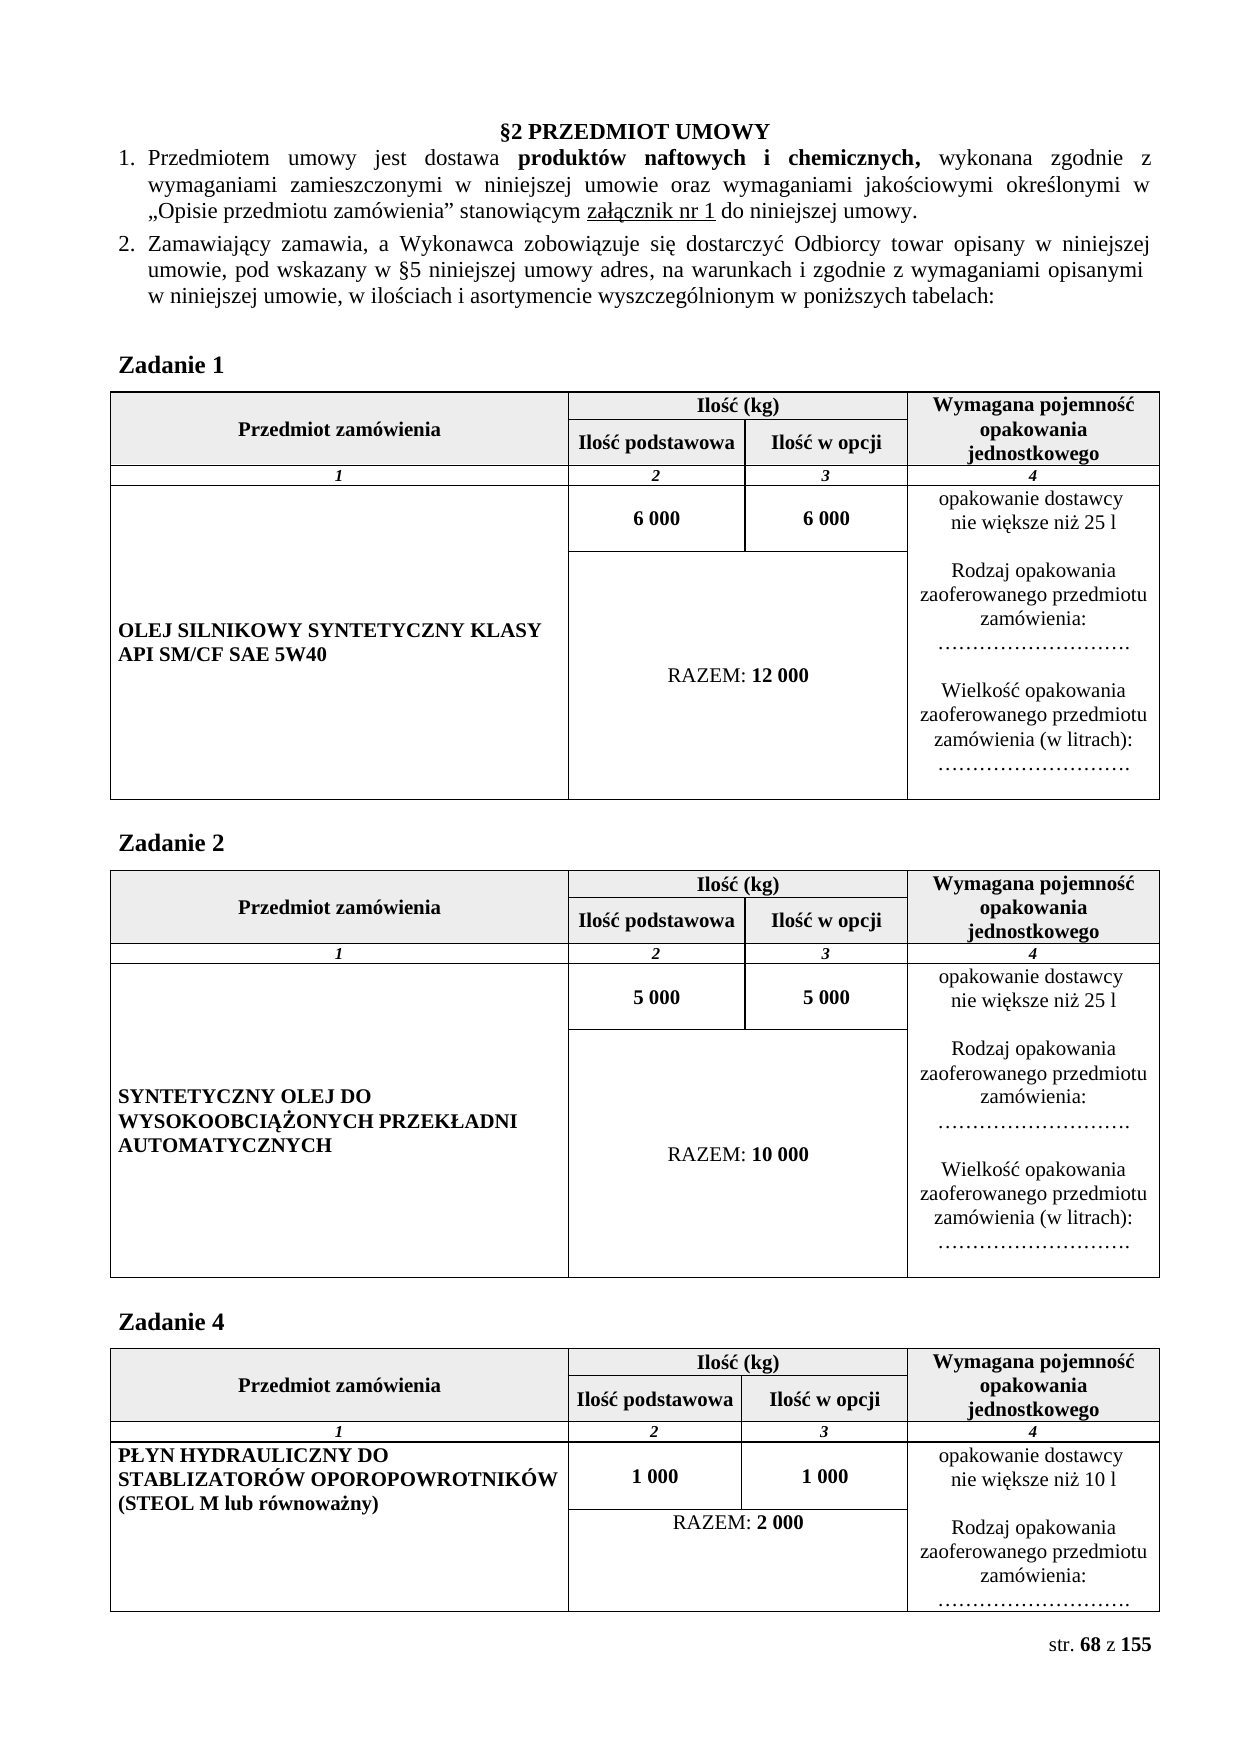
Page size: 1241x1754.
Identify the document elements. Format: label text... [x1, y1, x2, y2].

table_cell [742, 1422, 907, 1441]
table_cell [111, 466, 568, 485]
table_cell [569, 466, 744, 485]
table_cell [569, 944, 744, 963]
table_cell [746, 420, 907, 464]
text Zadanie 1 [118, 350, 1152, 379]
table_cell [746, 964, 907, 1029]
text Zadanie 2 [118, 828, 1152, 857]
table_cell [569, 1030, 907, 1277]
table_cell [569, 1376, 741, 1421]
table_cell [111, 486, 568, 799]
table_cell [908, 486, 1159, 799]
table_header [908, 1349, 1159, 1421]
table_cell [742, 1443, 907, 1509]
text Zadanie 4 [118, 1307, 1152, 1336]
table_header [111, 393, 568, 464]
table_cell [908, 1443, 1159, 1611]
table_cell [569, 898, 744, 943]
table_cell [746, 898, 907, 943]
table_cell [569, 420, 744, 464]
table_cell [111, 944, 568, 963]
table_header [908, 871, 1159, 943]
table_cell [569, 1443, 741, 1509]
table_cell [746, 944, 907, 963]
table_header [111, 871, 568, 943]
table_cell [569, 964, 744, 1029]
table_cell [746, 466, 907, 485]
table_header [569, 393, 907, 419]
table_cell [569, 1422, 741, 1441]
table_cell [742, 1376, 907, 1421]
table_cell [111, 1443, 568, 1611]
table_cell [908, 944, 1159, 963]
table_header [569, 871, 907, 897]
text §2 PRZEDMIOT UMOWY [118, 118, 1152, 144]
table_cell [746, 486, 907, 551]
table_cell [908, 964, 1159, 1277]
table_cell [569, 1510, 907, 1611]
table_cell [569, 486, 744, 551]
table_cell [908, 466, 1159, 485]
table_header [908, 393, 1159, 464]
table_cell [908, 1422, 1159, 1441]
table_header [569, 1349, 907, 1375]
list Przedmiotem umowy jest dostawa produktów naftowych i chemicznych, wykonana zgodnie z wymaganiami zamieszczonymi w niniejszej umowie oraz wymaganiami jakościowymi określonymi w „Opisie przedmiotu zamówienia” stanowiącym załącznik nr 1 do niniejszej umowy. [118, 144, 1152, 223]
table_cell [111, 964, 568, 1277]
list Zamawiający zamawia, a Wykonawca zobowiązuje się dostarczyć Odbiorcy towar opisany w niniejszej umowie, pod wskazany w §5 niniejszej umowy adres, na warunkach i zgodnie z wymaganiami opisanymi w niniejszej umowie, w ilościach i asortymencie wyszczególnionym w poniższych tabelach: [118, 230, 1152, 309]
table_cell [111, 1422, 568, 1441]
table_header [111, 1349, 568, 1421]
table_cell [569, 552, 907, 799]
